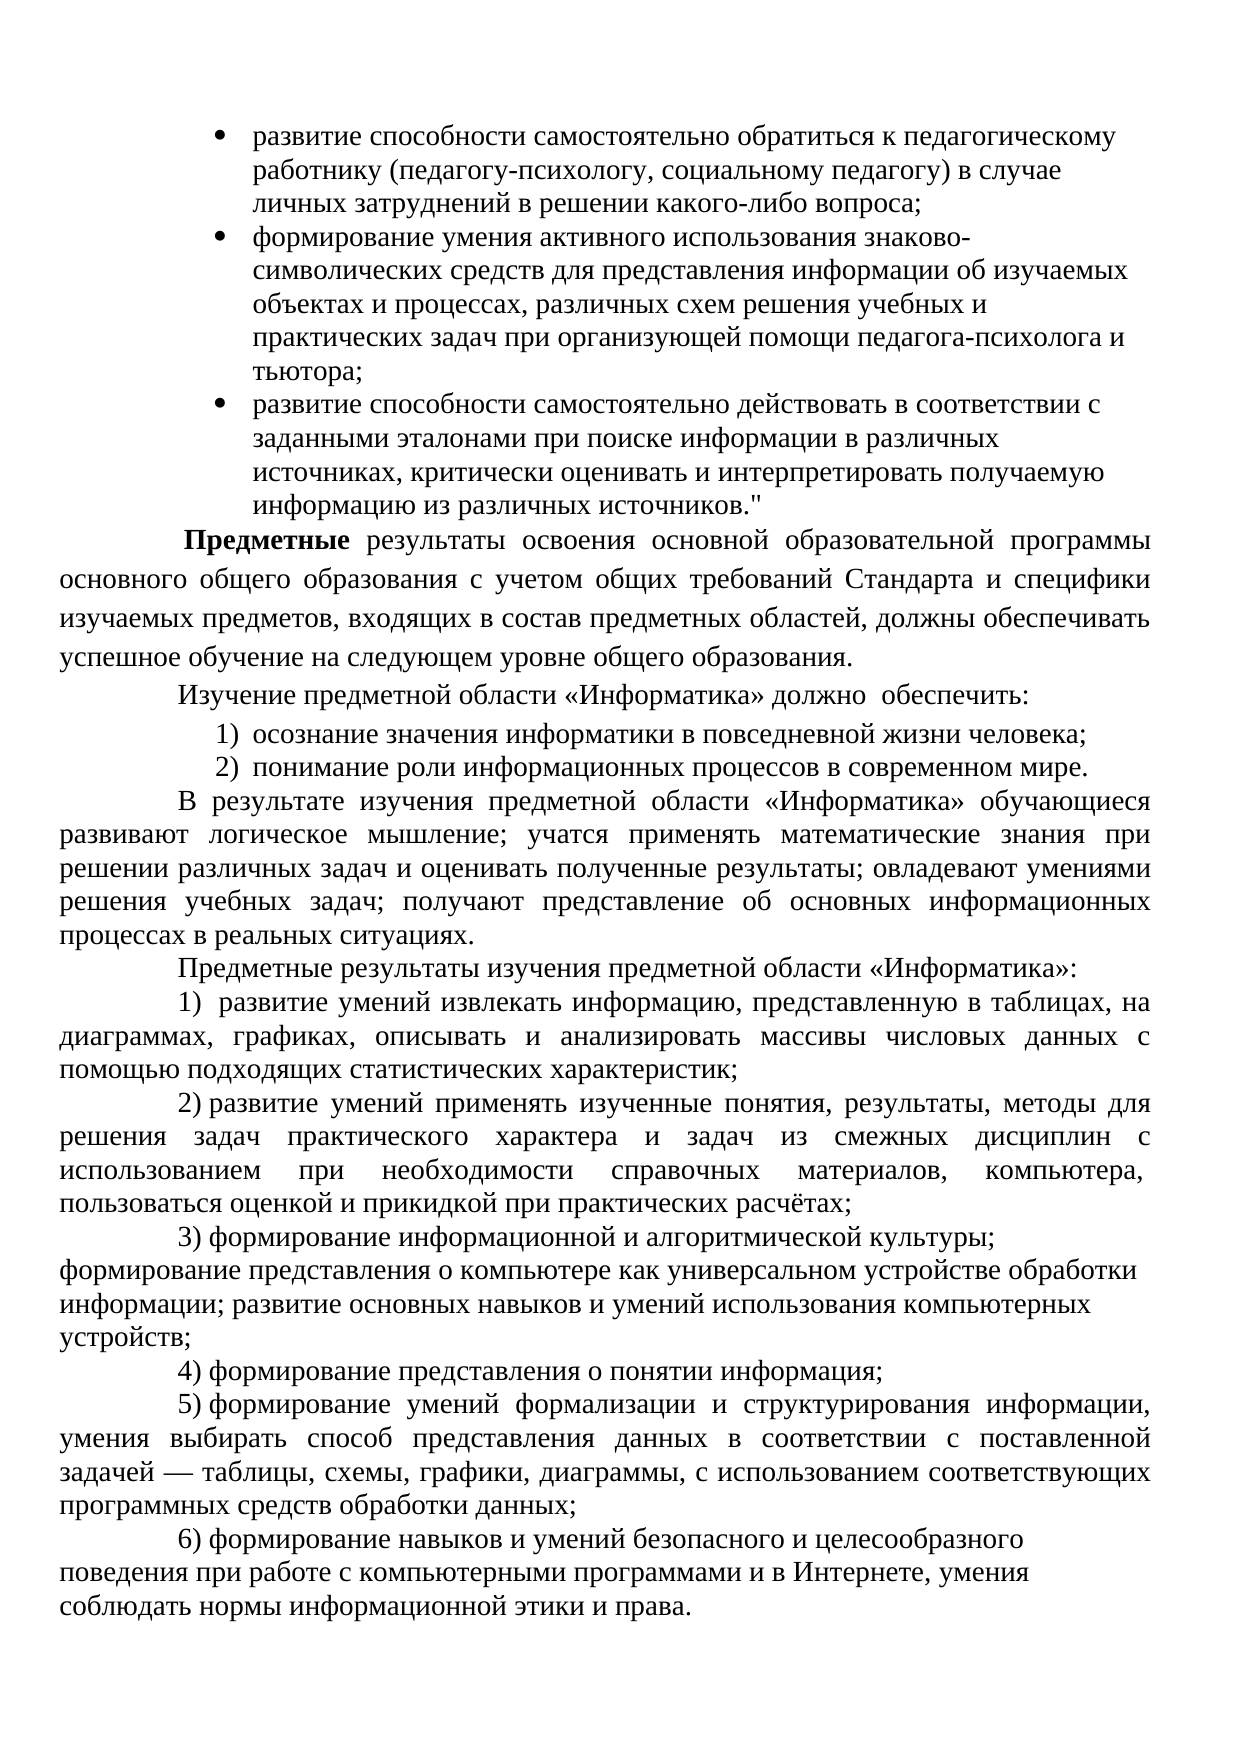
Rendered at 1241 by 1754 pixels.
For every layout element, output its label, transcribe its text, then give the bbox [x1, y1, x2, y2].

text В результате изучения предметной области «Информатика» обучающиеся развивают логическое мышление; учатся применять математические знания при решении различных задач и оценивать полученные результаты; овладевают умениями решения учебных задач; получают представление об основных информационных процессах в реальных ситуациях. [59, 783, 1152, 951]
text 4) формирование представления о понятии информация; [59, 1353, 1152, 1387]
list формирование умения активного использования знаково-символических средств для представления информации об изучаемых объектах и процессах, различных схем решения учебных и практических задач при организующей помощи педагога-психолога и тьютора; [215, 219, 1152, 387]
text 1) развитие умений извлекать информацию, представленную в таблицах, на диаграммах, графиках, описывать и анализировать массивы числовых данных с помощью подходящих статистических характеристик; [59, 984, 1152, 1085]
text 2) развитие умений применять изученные понятия, результаты, методы для решения задач практического характера и задач из смежных дисциплин с использованием при необходимости справочных материалов, компьютера, пользоваться оценкой и прикидкой при практических расчётах; [59, 1085, 1152, 1219]
text 3) формирование информационной и алгоритмической культуры; формирование представления о компьютере как универсальном устройстве обработки информации; развитие основных навыков и умений использования компьютерных устройств; [59, 1219, 1152, 1353]
text 6) формирование навыков и умений безопасного и целесообразного поведения при работе с компьютерными программами и в Интернете, умения соблюдать нормы информационной этики и права. [59, 1521, 1152, 1621]
list развитие способности самостоятельно обратиться к педагогическому работнику (педагогу-психологу, социальному педагогу) в случае личных затруднений в решении какого-либо вопроса; [215, 118, 1152, 219]
list осознание значения информатики в повседневной жизни человека; [215, 716, 1152, 749]
text Предметные результаты изучения предметной области «Информатика»: [59, 951, 1152, 984]
list развитие способности самостоятельно действовать в соответствии с заданными эталонами при поиске информации в различных источниках, критически оценивать и интерпретировать получаемую информацию из различных источников." [215, 387, 1152, 521]
text Изучение предметной области «Информатика» должно обеспечить: [177, 677, 1152, 711]
text Предметные результаты освоения основной образовательной программы основного общего образования с учетом общих требований Стандарта и специфики изучаемых предметов, входящих в состав предметных областей, должны обеспечивать успешное обучение на следующем уровне общего образования. [59, 521, 1152, 672]
text 5) формирование умений формализации и структурирования информации, умения выбирать способ представления данных в соответствии с поставленной задачей — таблицы, схемы, графики, диаграммы, с использованием соответствующих программных средств обработки данных; [59, 1387, 1152, 1521]
list понимание роли информационных процессов в современном мире. [215, 749, 1152, 783]
